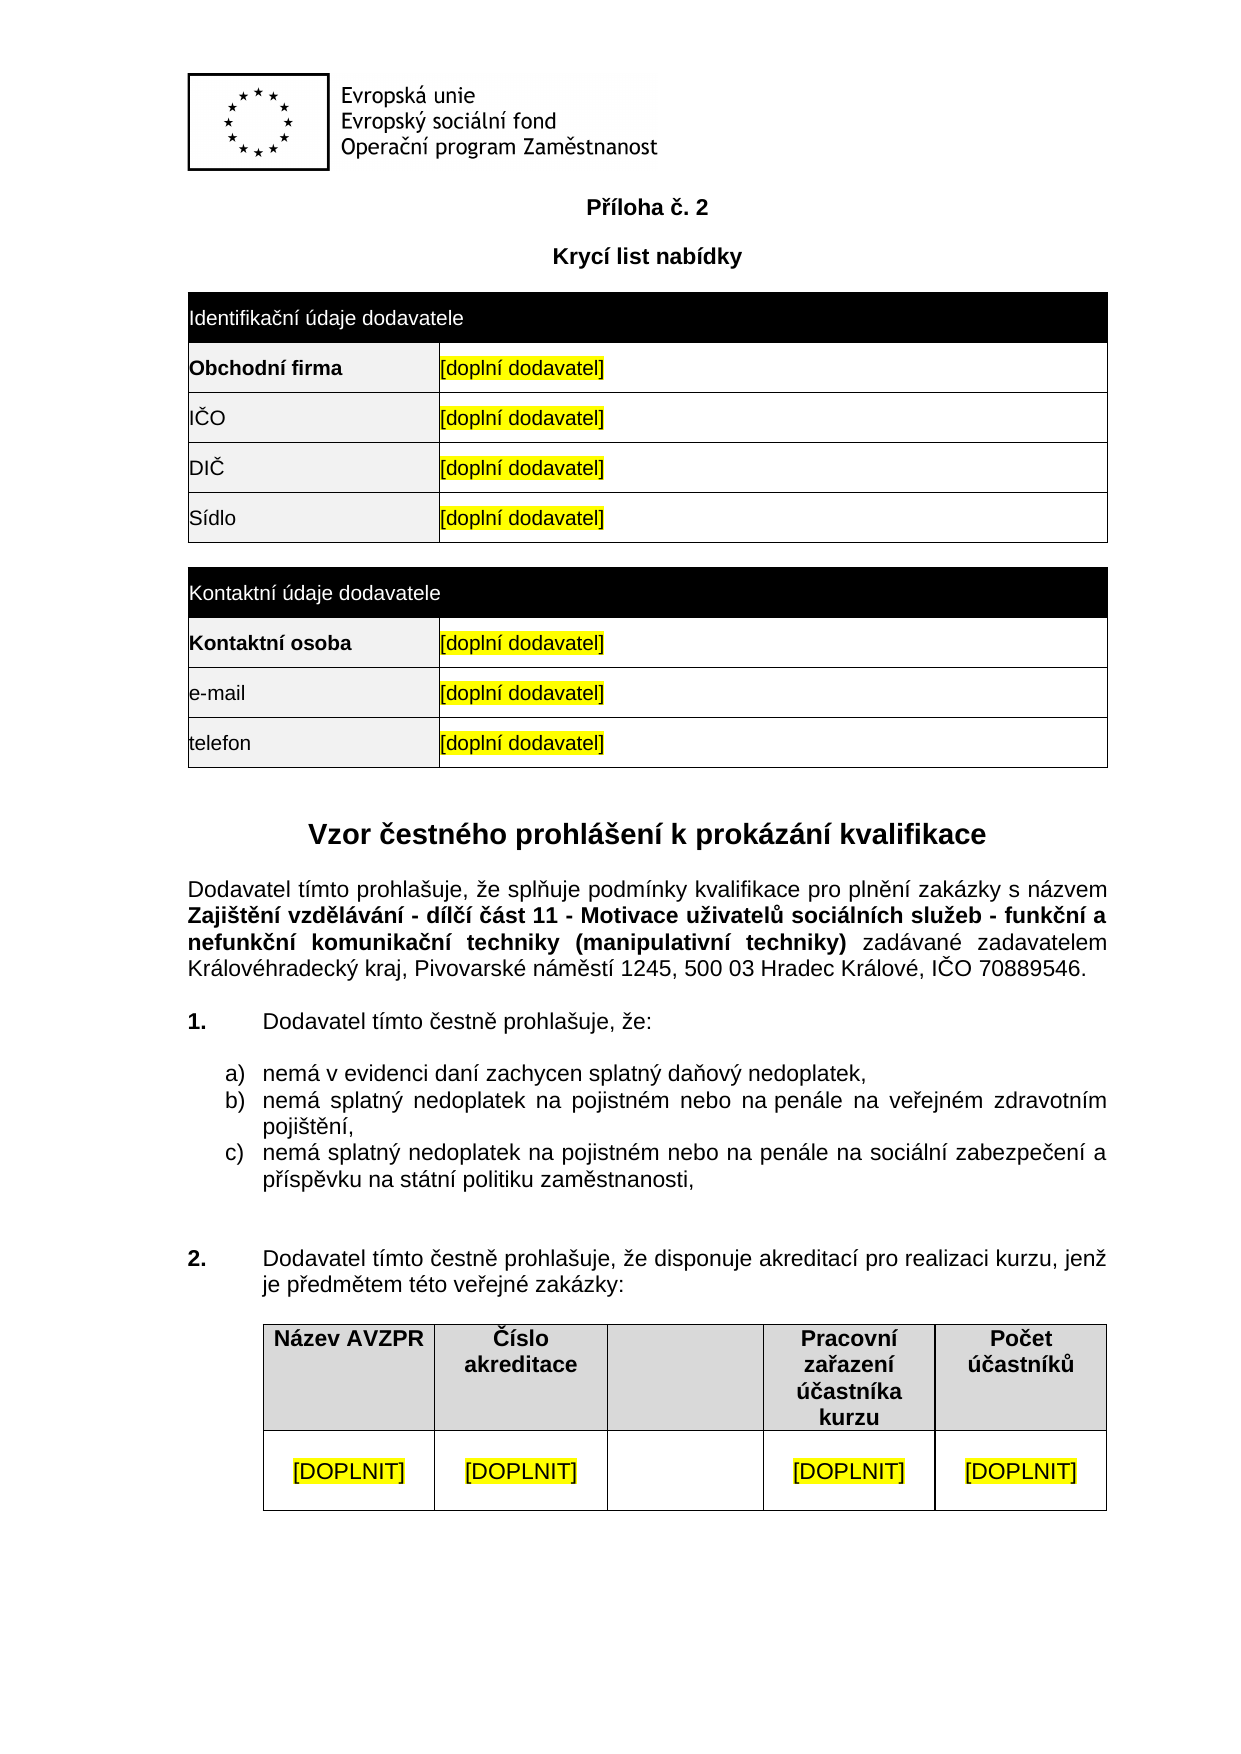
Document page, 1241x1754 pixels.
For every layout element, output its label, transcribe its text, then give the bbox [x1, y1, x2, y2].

table_cell [doplní dodavatel] [440, 393, 1107, 442]
table_cell telefon [189, 718, 439, 767]
table_header Počet účastníků [936, 1325, 1106, 1430]
table_cell [DOPLNIT] [764, 1431, 934, 1510]
table_header Kontaktní údaje dodavatele [189, 568, 1107, 617]
table_header Název AVZPR [264, 1325, 434, 1430]
table_cell [doplní dodavatel] [440, 668, 1107, 717]
table_cell DIČ [189, 443, 439, 492]
list nemá splatný nedoplatek na pojistném nebo na penále na veřejném zdravotním pojištění, [225, 1087, 1107, 1139]
table_cell [DOPLNIT] [264, 1431, 434, 1510]
table_cell [doplní dodavatel] [440, 493, 1107, 542]
list nemá splatný nedoplatek na pojistném nebo na penále na sociální zabezpečení a příspěvku na státní politiku zaměstnanosti, [225, 1139, 1107, 1192]
table_cell Obchodní firma [189, 343, 439, 392]
table_cell Kontaktní osoba [189, 618, 439, 667]
table_cell [doplní dodavatel] [440, 343, 1107, 392]
table_cell [doplní dodavatel] [440, 618, 1107, 667]
table_header Pracovní zařazení účastníka kurzu [764, 1325, 934, 1430]
table_cell [DOPLNIT] [435, 1431, 607, 1510]
table_cell [doplní dodavatel] [440, 718, 1107, 767]
list Dodavatel tímto čestně prohlašuje, že: [187, 1008, 1107, 1034]
table_cell Sídlo [189, 493, 439, 542]
text Krycí list nabídky [187, 243, 1107, 269]
text Příloha č. 2 [187, 194, 1107, 220]
table_header Identifikační údaje dodavatele [189, 293, 1107, 342]
list nemá v evidenci daní zachycen splatný daňový nedoplatek, [225, 1060, 1107, 1087]
text Dodavatel tímto prohlašuje, že splňuje podmínky kvalifikace pro plnění zakázky s názvem Zajištění vzdělávání - dílčí část 11 - Motivace uživatelů sociálních služeb - funkční a nefunkční komunikační techniky (manipulativní techniky) zadávané zadavatelem Královéhradecký kraj, Pivovarské náměstí 1245, 500 03 Hradec Králové, IČO 70889546. [187, 876, 1107, 981]
table_cell e-mail [189, 668, 439, 717]
table_cell [doplní dodavatel] [440, 443, 1107, 492]
table_cell [DOPLNIT] [936, 1431, 1106, 1510]
picture [187, 73, 658, 171]
table_cell [608, 1431, 763, 1510]
table_cell IČO [189, 393, 439, 442]
table_header [608, 1325, 763, 1430]
table_header Číslo akreditace [435, 1325, 607, 1430]
list Dodavatel tímto čestně prohlašuje, že disponuje akreditací pro realizaci kurzu, jenž je předmětem této veřejné zakázky: [187, 1245, 1107, 1297]
text Vzor čestného prohlášení k prokázání kvalifikace [187, 817, 1107, 851]
